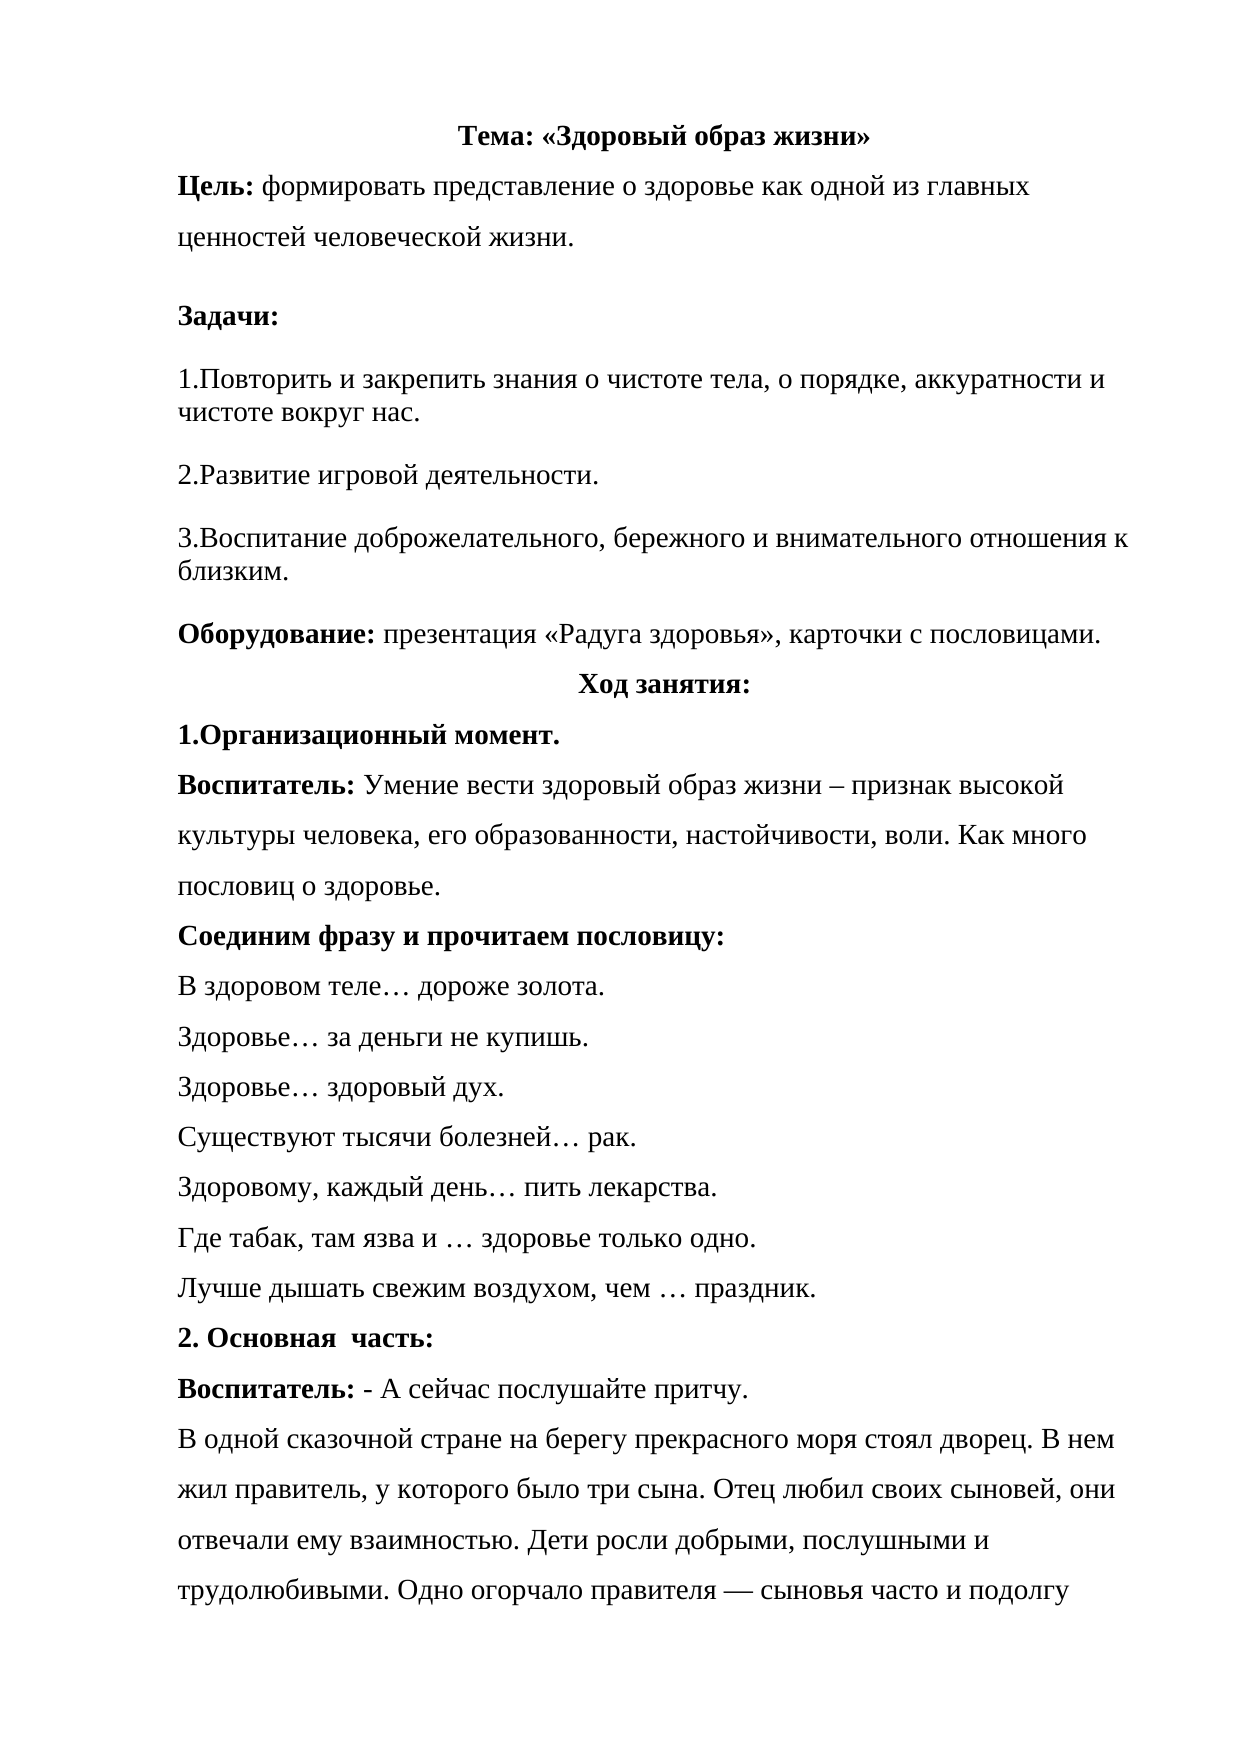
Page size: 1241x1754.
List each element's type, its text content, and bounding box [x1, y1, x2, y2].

text 1.Организационный момент. [177, 717, 1152, 750]
text Задачи: [177, 298, 1152, 332]
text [177, 1371, 1152, 1606]
text Тема: «Здоровый образ жизни» [177, 118, 1152, 152]
text 3.Воспитание доброжелательного, бережного и внимательного отношения к близким. [177, 520, 1152, 587]
text Цель: формировать представление о здоровье как одной из главных ценностей человеческой жизни. [177, 168, 1152, 252]
text Воспитатель: Умение вести здоровый образ жизни – признак высокой культуры человека, его образованности, настойчивости, воли. Как много пословиц о здоровье. Соединим фразу и прочитаем пословицу: В здоровом теле… дороже золота. Здоровье… за деньги не купишь. Здоровье… здоровый дух. Существуют тысячи болезней… рак. Здоровому, каждый день… пить лекарства. Где табак, там язва и … здоровье только одно. Лучше дышать свежим воздухом, чем … праздник. 2. Основная часть: [177, 767, 1152, 1354]
text 2.Развитие игровой деятельности. [177, 457, 1152, 491]
text 1.Повторить и закрепить знания о чистоте тела, о порядке, аккуратности и чистоте вокруг нас. [177, 361, 1152, 428]
text Оборудование: презентация «Радуга здоровья», карточки с пословицами. [177, 616, 1152, 650]
text Ход занятия: [177, 666, 1152, 700]
